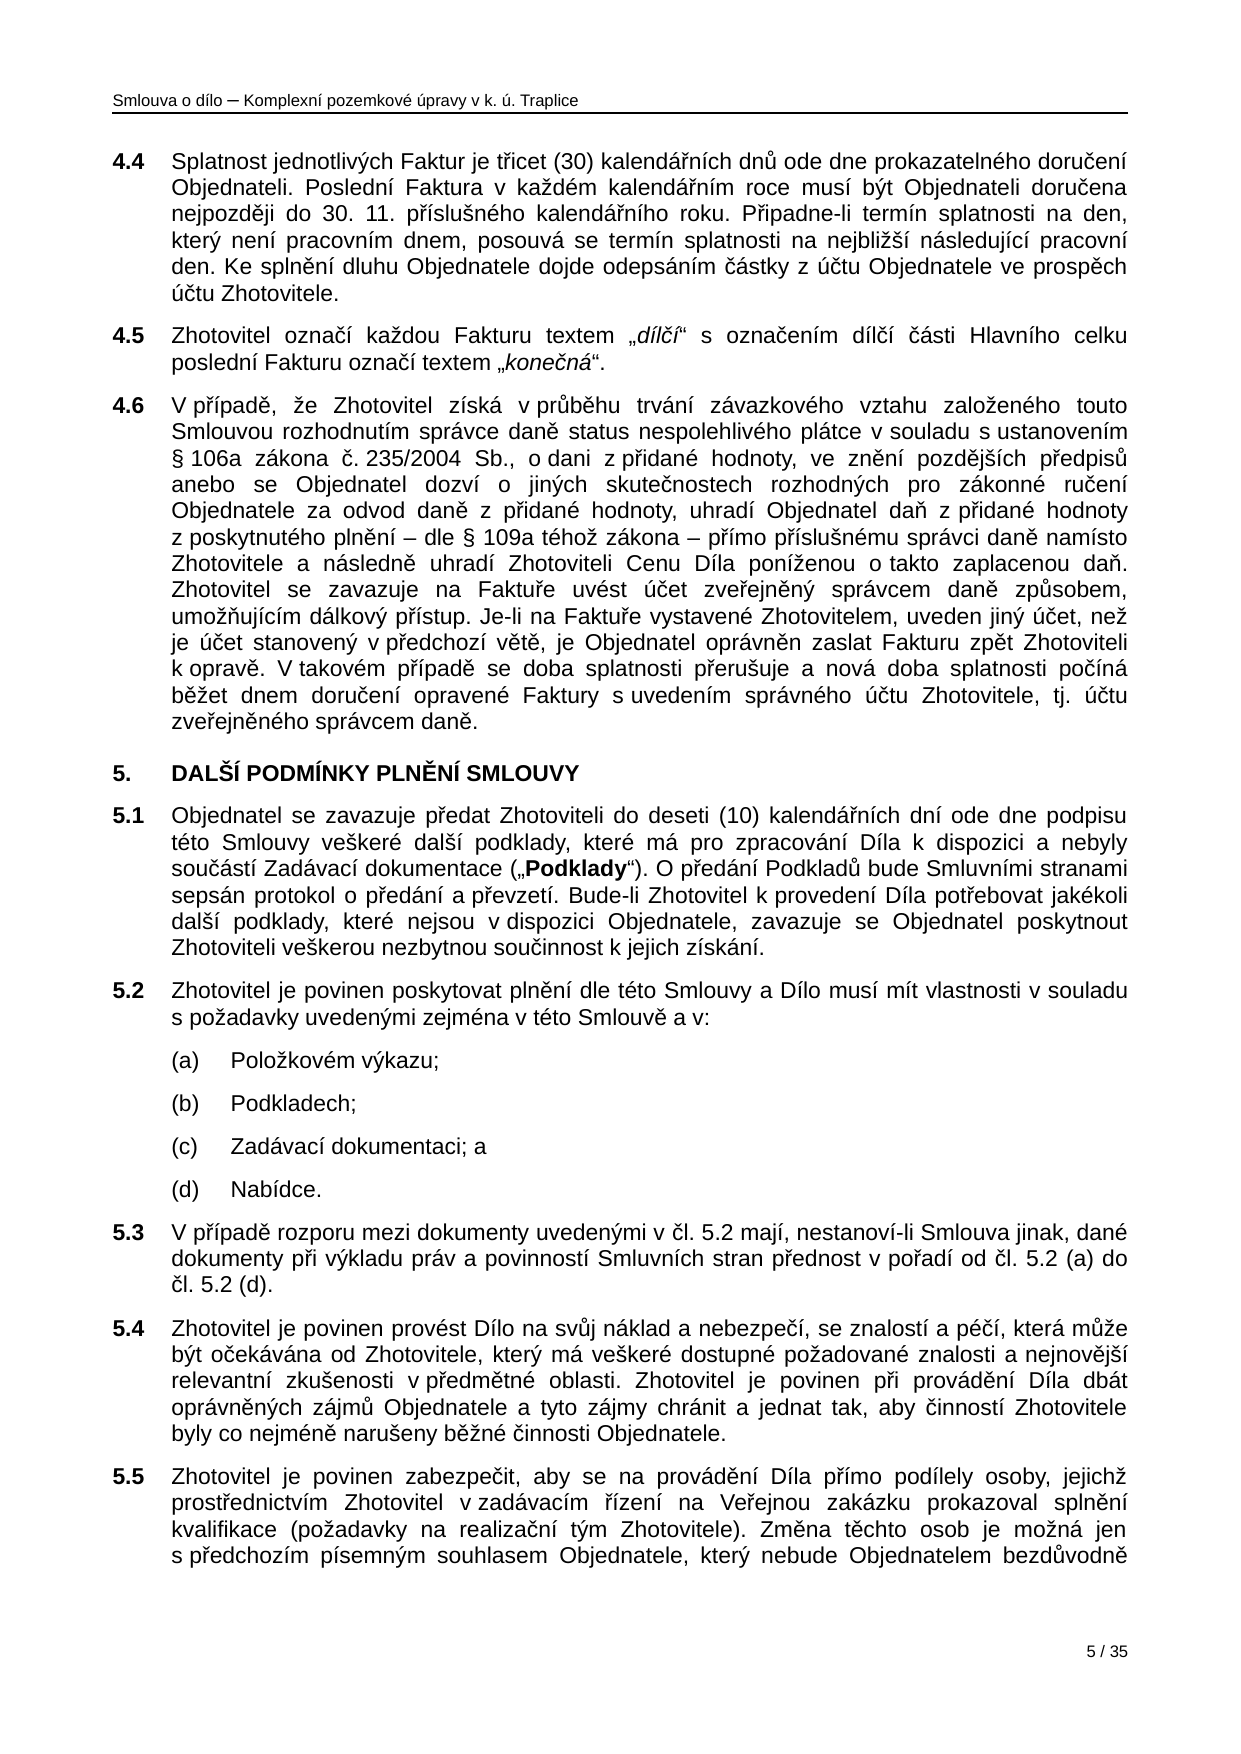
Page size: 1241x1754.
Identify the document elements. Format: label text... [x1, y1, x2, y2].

list Podkladech; [171, 1090, 1128, 1116]
list Nabídce. [171, 1176, 1128, 1202]
list Zadávací dokumentaci; a [171, 1133, 1128, 1159]
text Zhotovitel je povinen provést Dílo na svůj náklad a nebezpečí, se znalostí a péčí, která může být očekávána od Zhotovitele, který má veškeré dostupné požadované znalosti a nejnovější relevantní zkušenosti v předmětné oblasti. Zhotovitel je povinen při provádění Díla dbát oprávněných zájmů Objednatele a tyto zájmy chránit a jednat tak, aby činností Zhotovitele byly co nejméně narušeny běžné činnosti Objednatele. [112, 1314, 1128, 1446]
text V případě, že Zhotovitel získá v průběhu trvání závazkového vztahu založeného touto Smlouvou rozhodnutím správce daně status nespolehlivého plátce v souladu s ustanovením § 106a zákona č. 235/2004 Sb., o dani z přidané hodnoty, ve znění pozdějších předpisů anebo se Objednatel dozví o jiných skutečnostech rozhodných pro zákonné ručení Objednatele za odvod daně z přidané hodnoty, uhradí Objednatel daň z přidané hodnoty z poskytnutého plnění – dle § 109a téhož zákona – přímo příslušnému správci daně namísto Zhotovitele a následně uhradí Zhotoviteli Cenu Díla poníženou o takto zaplacenou daň. Zhotovitel se zavazuje na Faktuře uvést účet zveřejněný správcem daně způsobem, umožňujícím dálkový přístup. Je-li na Faktuře vystavené Zhotovitelem, uveden jiný účet, než je účet stanovený v předchozí větě, je Objednatel oprávněn zaslat Fakturu zpět Zhotoviteli k opravě. V takovém případě se doba splatnosti přerušuje a nová doba splatnosti počíná běžet dnem doručení opravené Faktury s uvedením správného účtu Zhotovitele, tj. účtu zveřejněného správcem daně. [112, 392, 1128, 734]
text Zhotovitel je povinen poskytovat plnění dle této Smlouvy a Dílo musí mít vlastnosti v souladu s požadavky uvedenými zejména v této Smlouvě a v: [112, 977, 1128, 1030]
list Položkovém výkazu; [171, 1047, 1128, 1073]
text Objednatel se zavazuje předat Zhotoviteli do deseti (10) kalendářních dní ode dne podpisu této Smlouvy veškeré další podklady, které má pro zpracování Díla k dispozici a nebyly součástí Zadávací dokumentace („Podklady“). O předání Podkladů bude Smluvními stranami sepsán protokol o předání a převzetí. Bude-li Zhotovitel k provedení Díla potřebovat jakékoli další podklady, které nejsou v dispozici Objednatele, zavazuje se Objednatel poskytnout Zhotoviteli veškerou nezbytnou součinnost k jejich získání. [112, 802, 1128, 961]
text Další podmínky Plnění smlouvy [112, 759, 1128, 786]
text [112, 1463, 1128, 1568]
text Splatnost jednotlivých Faktur je třicet (30) kalendářních dnů ode dne prokazatelného doručení Objednateli. Poslední Faktura v každém kalendářním roce musí být Objednateli doručena nejpozději do 30. 11. příslušného kalendářního roku. Připadne-li termín splatnosti na den, který není pracovním dnem, posouvá se termín splatnosti na nejbližší následující pracovní den. Ke splnění dluhu Objednatele dojde odepsáním částky z účtu Objednatele ve prospěch účtu Zhotovitele. [112, 148, 1128, 306]
text Zhotovitel označí každou Fakturu textem „dílčí“ s označením dílčí části Hlavního celku poslední Fakturu označí textem „konečná“. [112, 322, 1128, 375]
text V případě rozporu mezi dokumenty uvedenými v čl. 5.2 mají, nestanoví-li Smlouva jinak, dané dokumenty při výkladu práv a povinností Smluvních stran přednost v pořadí od čl. 5.2 (a) do čl. 5.2 (d). [112, 1219, 1128, 1298]
